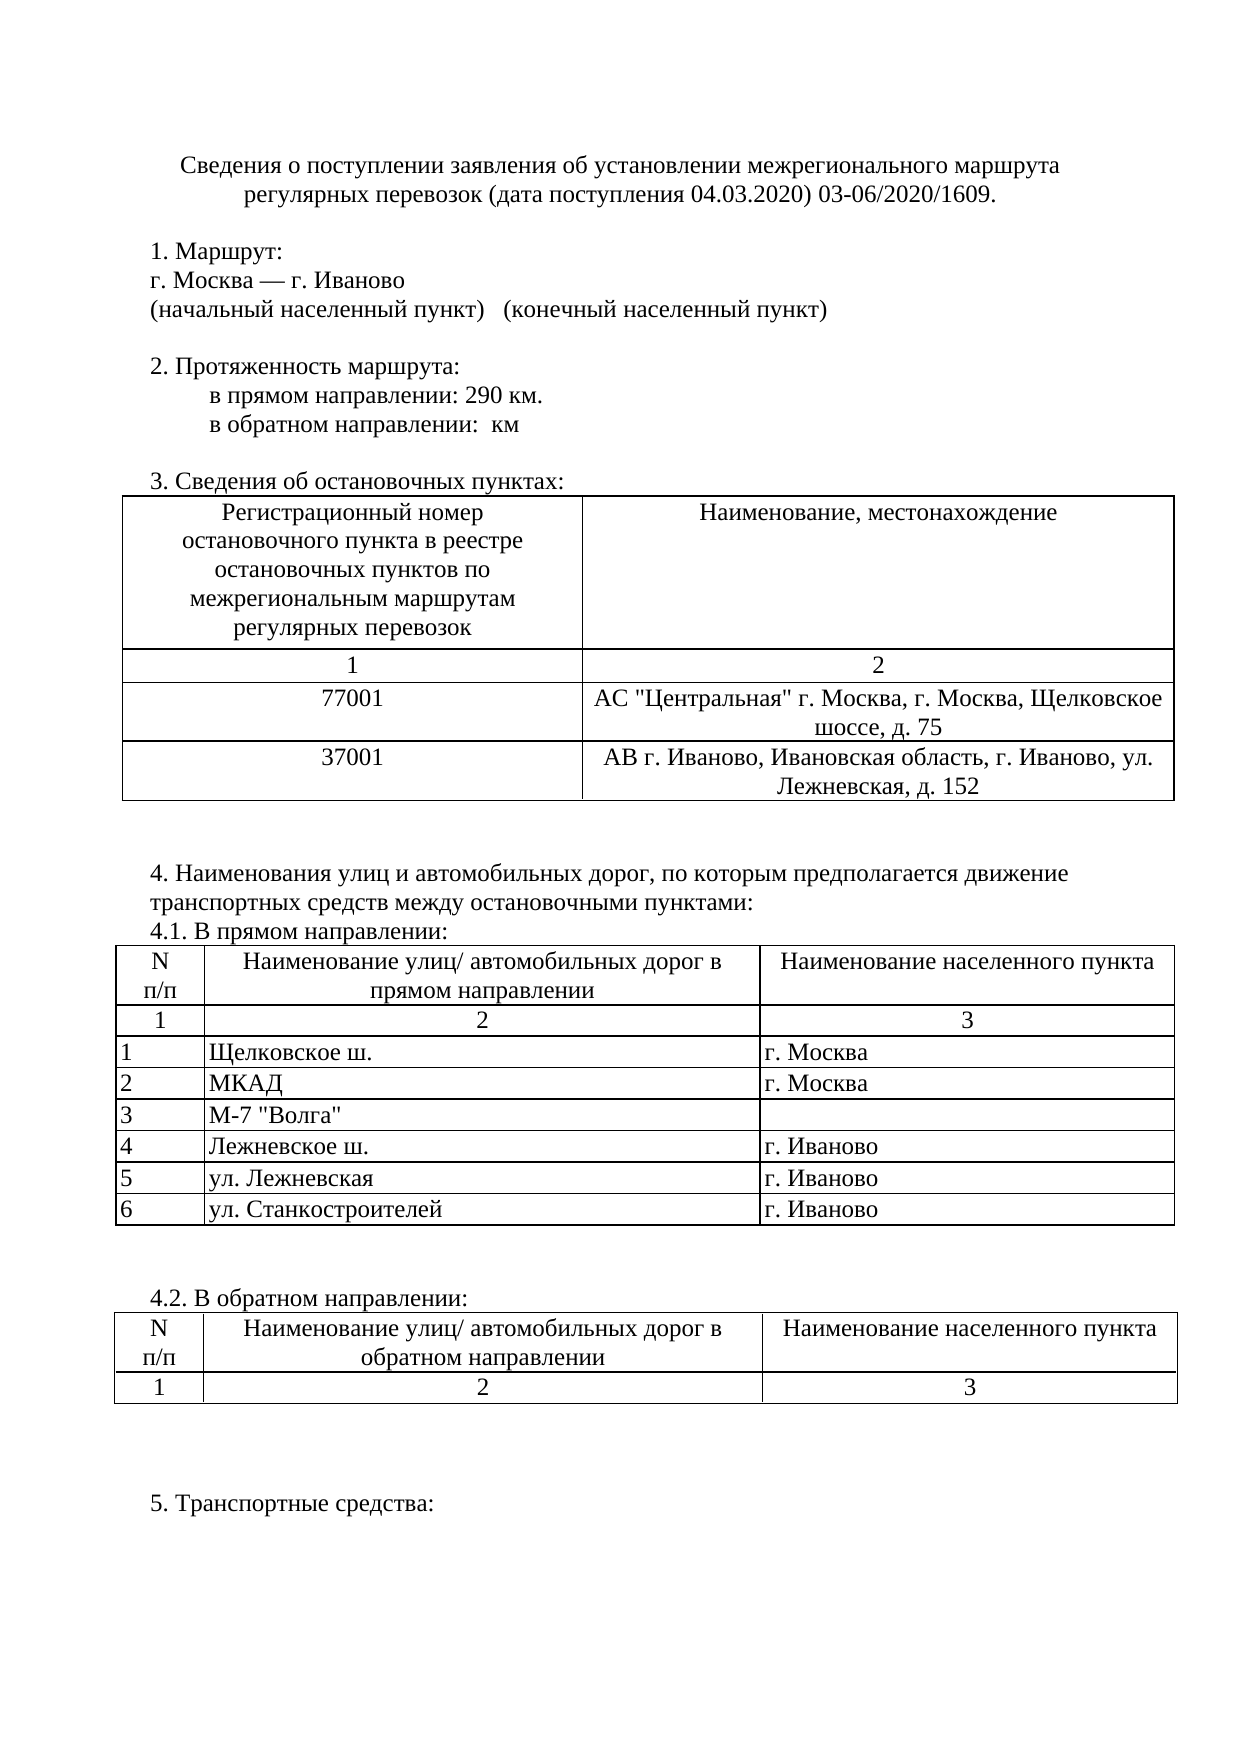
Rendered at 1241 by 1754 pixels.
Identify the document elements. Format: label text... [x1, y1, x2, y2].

table_header Регистрационный номер остановочного пункта в реестре остановочных пунктов по межрегиональным маршрутам регулярных перевозок [123, 497, 582, 648]
table_header Наименование улиц/ автомобильных дорог в прямом направлении [205, 946, 759, 1004]
text в прямом направлении: 290 км. [150, 380, 1090, 409]
table_cell ул. Станкостроителей [205, 1194, 759, 1224]
table_cell 2 [117, 1068, 204, 1098]
table_cell г. Москва [761, 1037, 1174, 1067]
text в обратном направлении: км [150, 409, 1090, 437]
table_header N п/п [115, 1313, 203, 1371]
table_cell г. Иваново [761, 1194, 1174, 1224]
table_cell 4 [117, 1131, 204, 1161]
table_header Наименование населенного пункта [761, 946, 1174, 1004]
table_cell 1 [115, 1372, 203, 1402]
text 5. Транспортные средства: [150, 1488, 1090, 1517]
table_cell Щелковское ш. [205, 1037, 759, 1067]
table_cell 1 [117, 1006, 204, 1035]
table_cell г. Иваново [761, 1131, 1174, 1161]
table_cell ул. Лежневская [205, 1163, 759, 1193]
table_cell [761, 1100, 1174, 1130]
text 1. Маршрут: [150, 236, 1090, 265]
text (начальный населенный пункт) (конечный населенный пункт) [150, 294, 1090, 322]
table_cell 1 [123, 650, 582, 681]
table_header Наименование, местонахождение [583, 497, 1173, 648]
table_cell АС "Центральная" г. Москва, г. Москва, Щелковское шоссе, д. 75 [583, 683, 1173, 740]
text г. Москва — г. Иваново [150, 265, 1090, 294]
table_header Наименование улиц/ автомобильных дорог в обратном направлении [204, 1313, 762, 1371]
text Сведения о поступлении заявления об установлении межрегионального маршрута регулярных перевозок (дата поступления 04.03.2020) 03-06/2020/1609. [150, 150, 1090, 207]
table_cell 3 [117, 1100, 204, 1130]
table_cell 37001 [123, 742, 582, 799]
table_cell 77001 [123, 683, 582, 740]
table_cell 5 [117, 1163, 204, 1193]
table_cell 2 [205, 1006, 759, 1035]
table_cell АВ г. Иваново, Ивановская область, г. Иваново, ул. Лежневская, д. 152 [583, 742, 1173, 799]
text 4.1. В прямом направлении: [150, 916, 1090, 945]
table_cell Лежневское ш. [205, 1131, 759, 1161]
table_cell МКАД [205, 1068, 759, 1098]
text 4.2. В обратном направлении: [150, 1283, 1090, 1312]
table_cell 3 [763, 1371, 1177, 1402]
table_cell г. Москва [761, 1068, 1174, 1098]
table_cell 6 [117, 1194, 204, 1224]
table_cell 2 [583, 650, 1173, 681]
table_cell г. Иваново [761, 1163, 1174, 1193]
text 2. Протяженность маршрута: [150, 351, 1090, 380]
table_header N п/п [117, 946, 204, 1004]
table_header Наименование населенного пункта [763, 1313, 1177, 1371]
text 4. Наименования улиц и автомобильных дорог, по которым предполагается движение транспортных средств между остановочными пунктами: [150, 858, 1090, 916]
table_cell М-7 "Волга" [205, 1100, 759, 1130]
table_cell 1 [117, 1037, 204, 1067]
text 3. Сведения об остановочных пунктах: [150, 466, 1090, 495]
table_cell 3 [761, 1006, 1174, 1035]
table_cell 2 [204, 1373, 762, 1402]
